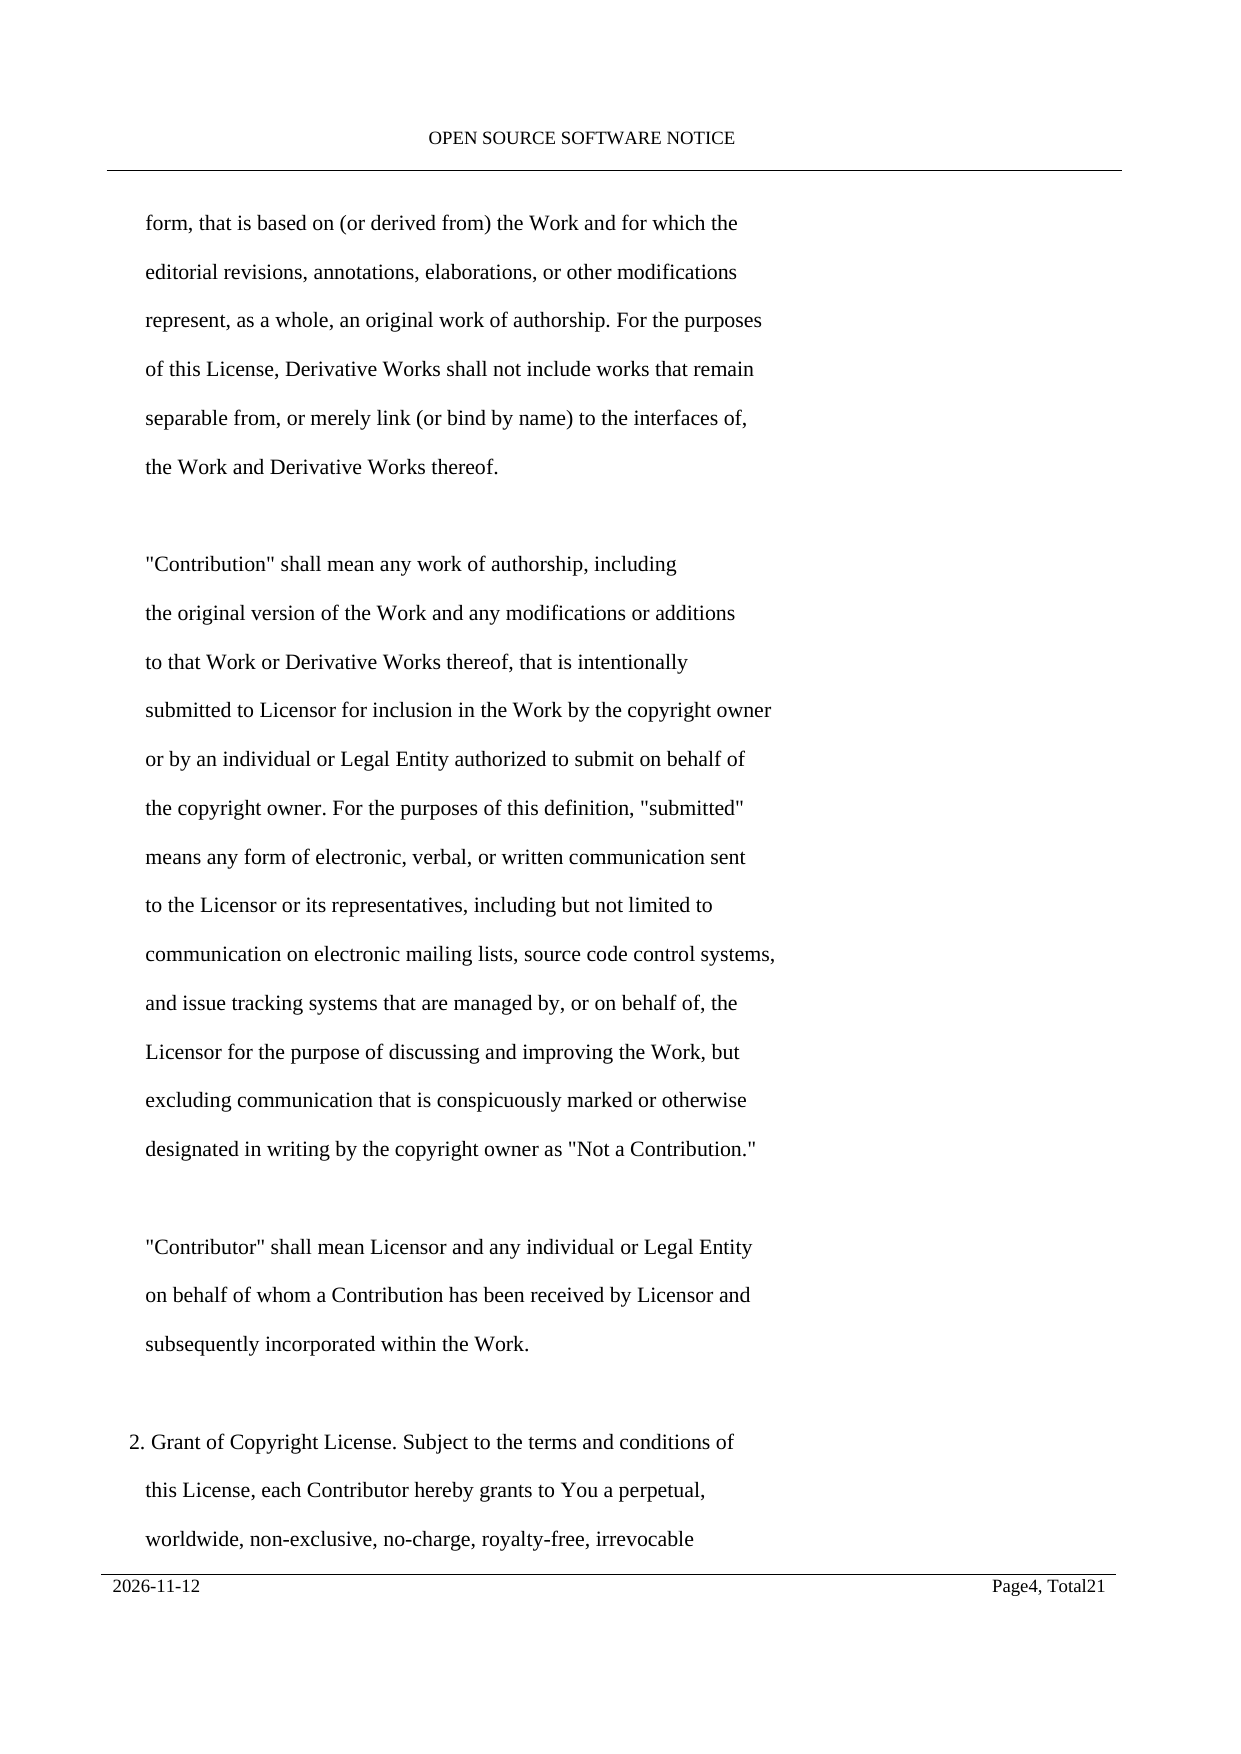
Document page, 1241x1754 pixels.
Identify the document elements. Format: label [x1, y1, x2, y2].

text [112, 206, 1128, 1555]
